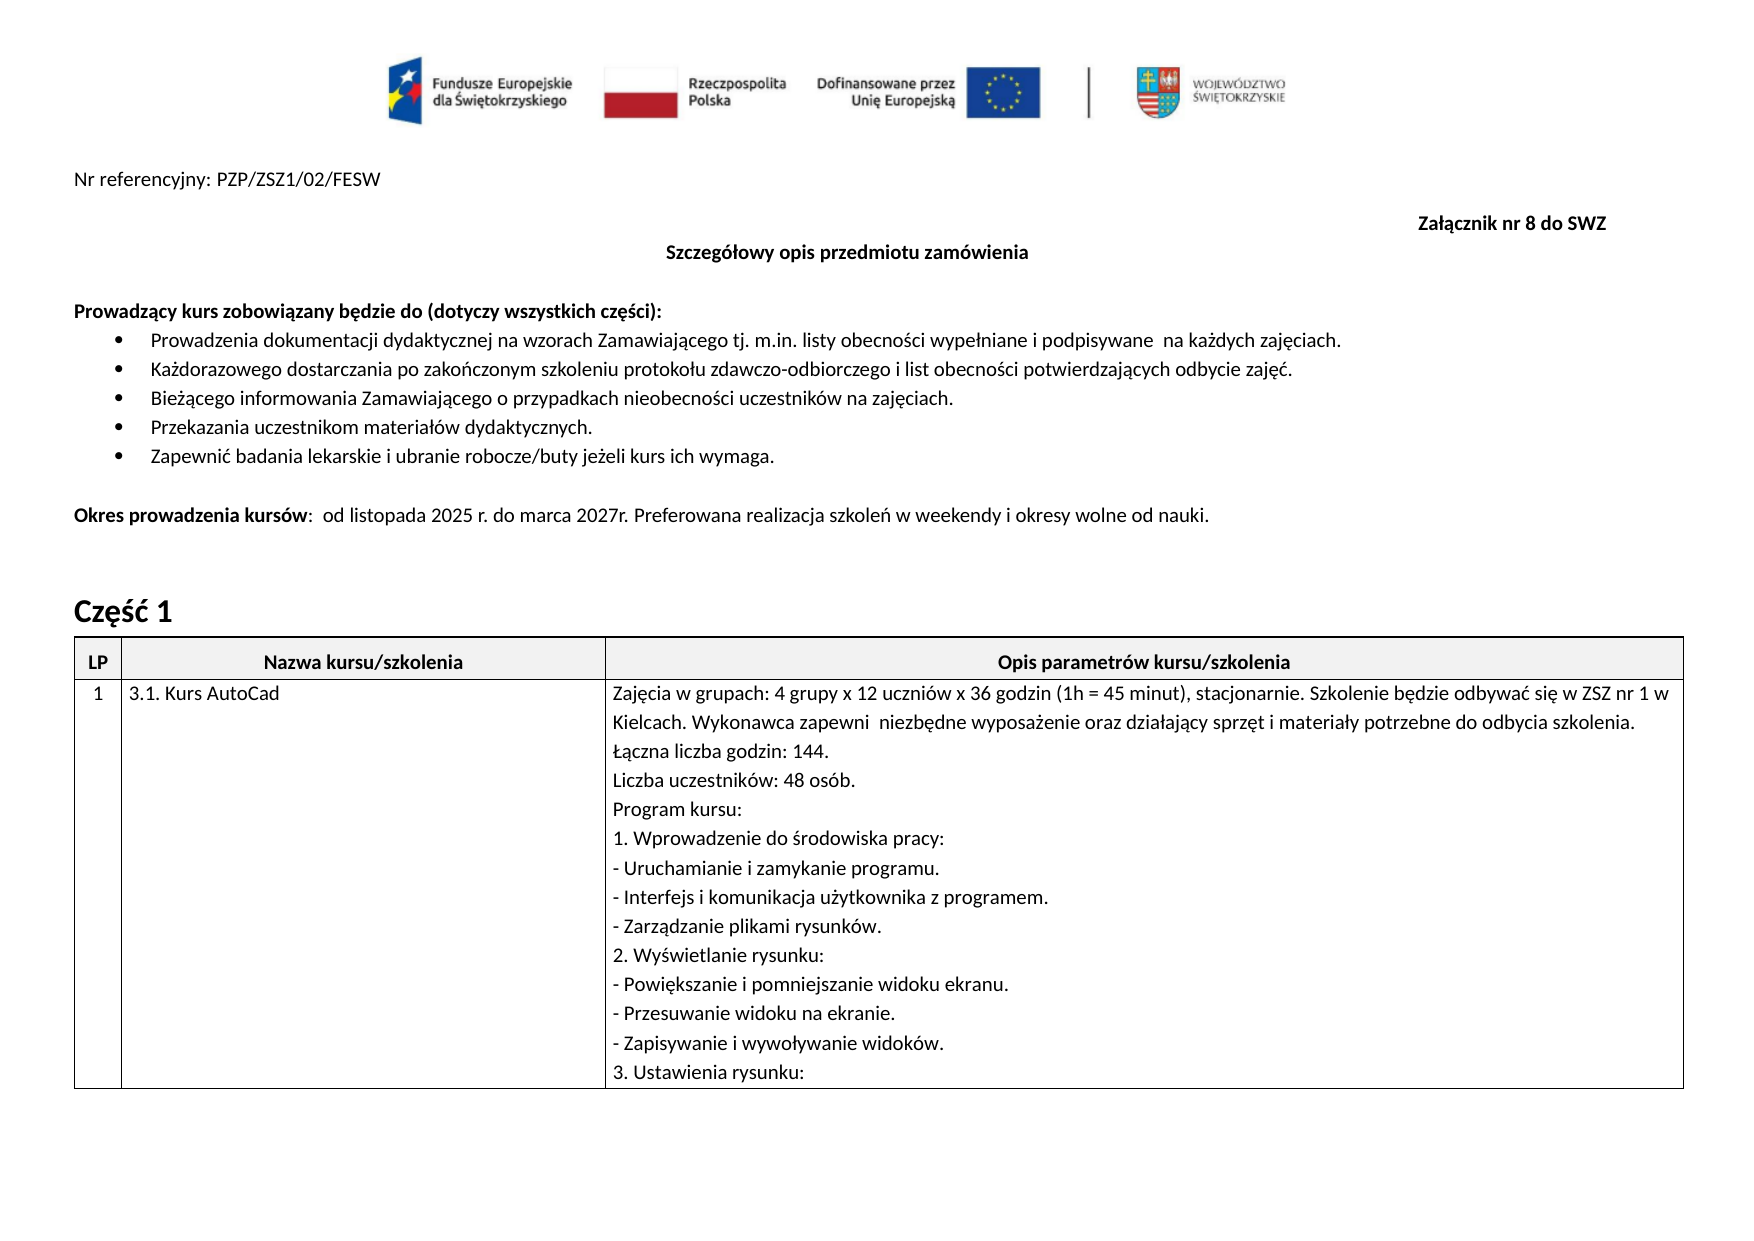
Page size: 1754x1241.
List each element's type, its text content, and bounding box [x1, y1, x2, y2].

list Przekazania uczestnikom materiałów dydaktycznych. [115, 414, 1606, 440]
text Część 1 [74, 589, 1606, 630]
table_cell 1 [75, 680, 121, 1088]
text Okres prowadzenia kursów: od listopada 2025 r. do marca 2027r. Preferowana realizacja szkoleń w weekendy i okresy wolne od nauki. [74, 502, 1606, 527]
list Każdorazowego dostarczania po zakończonym szkoleniu protokołu zdawczo-odbiorczego i list obecności potwierdzających odbycie zajęć. [115, 356, 1606, 382]
list Zapewnić badania lekarskie i ubranie robocze/buty jeżeli kurs ich wymaga. [115, 444, 1606, 469]
table_header LP [75, 638, 121, 679]
text Szczegółowy opis przedmiotu zamówienia [88, 239, 1606, 265]
text Załącznik nr 8 do SWZ [591, 210, 1606, 236]
table_header Opis parametrów kursu/szkolenia [606, 638, 1683, 679]
table_cell 3.1. Kurs AutoCad [122, 680, 605, 1088]
text Prowadzący kurs zobowiązany będzie do (dotyczy wszystkich części): [74, 298, 1606, 323]
list Bieżącego informowania Zamawiającego o przypadkach nieobecności uczestników na zajęciach. [115, 385, 1606, 411]
list Prowadzenia dokumentacji dydaktycznej na wzorach Zamawiającego tj. m.in. listy obecności wypełniane i podpisywane na każdych zajęciach. [115, 327, 1606, 352]
picture [355, 14, 1325, 139]
table_header Nazwa kursu/szkolenia [122, 638, 605, 679]
